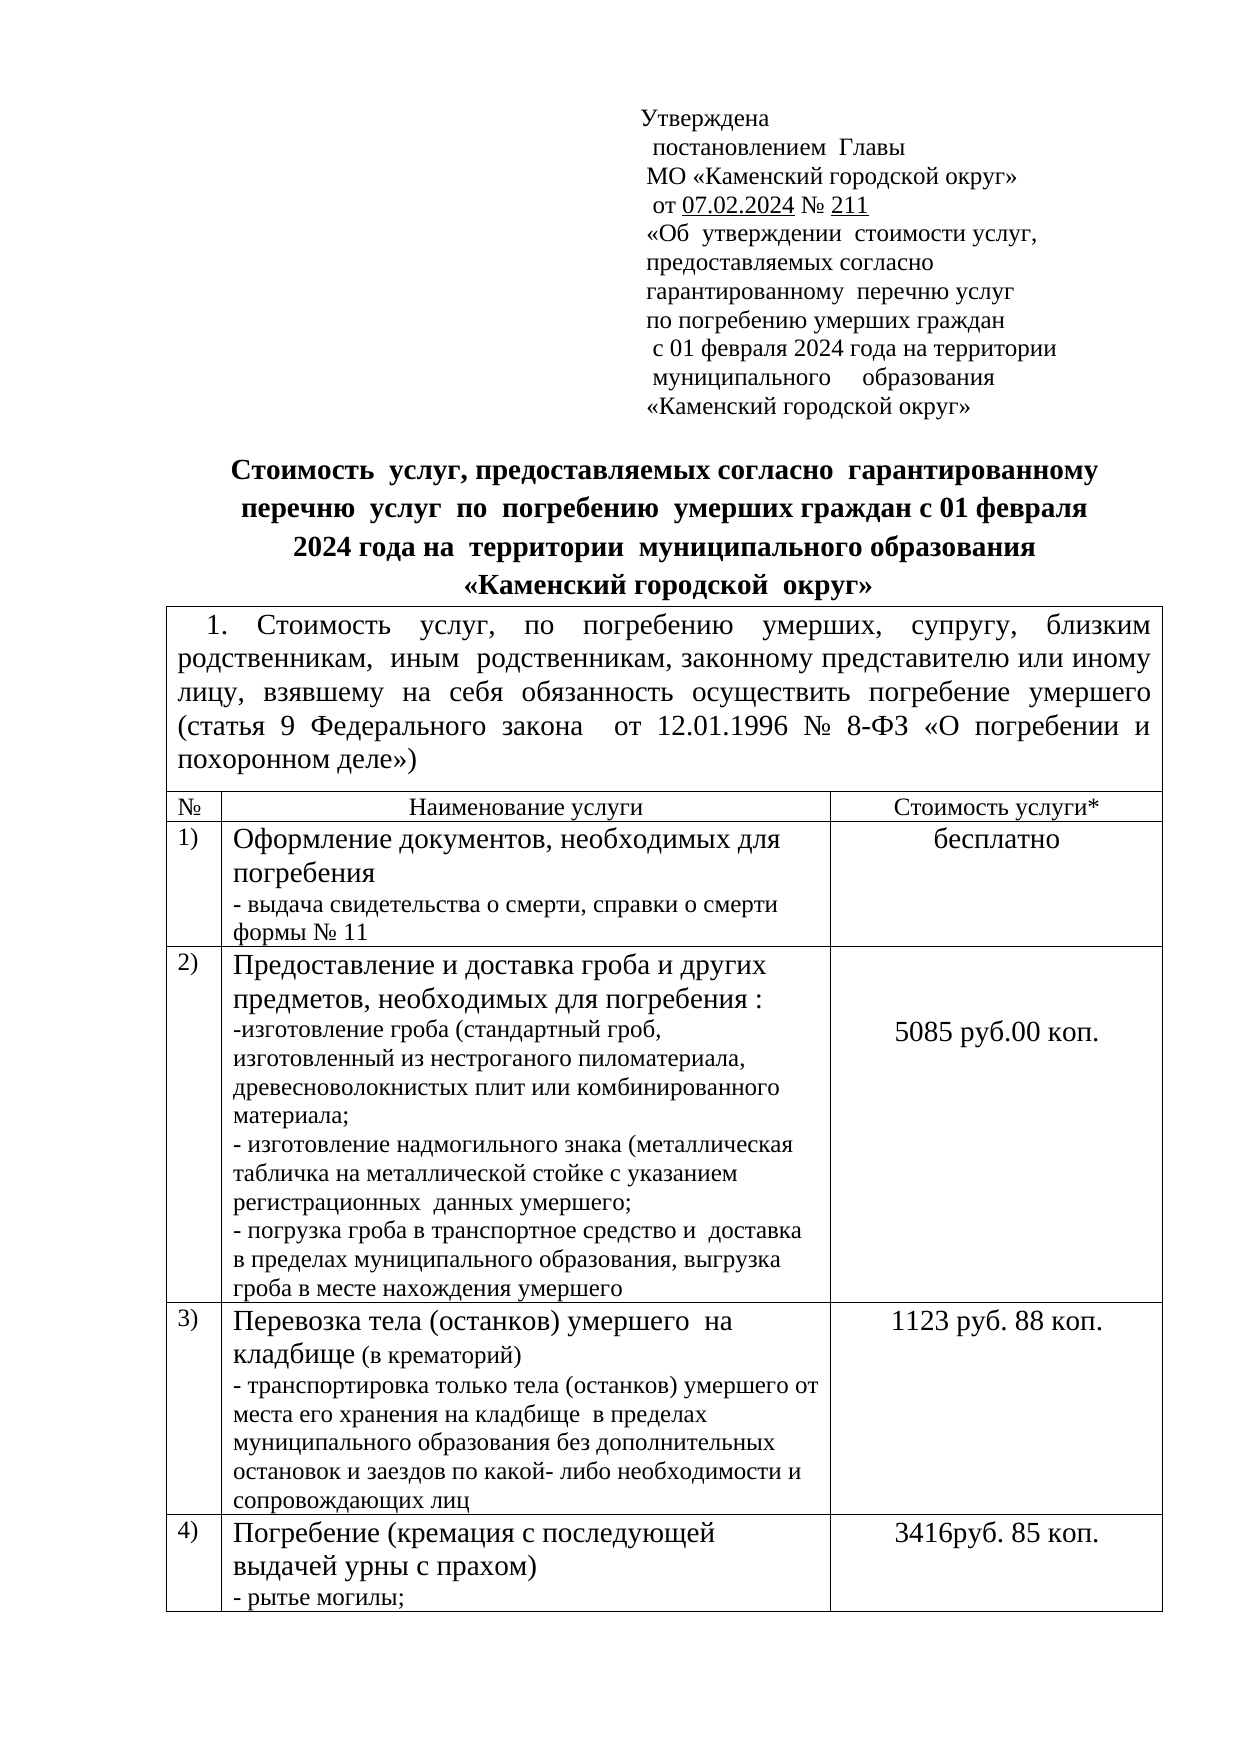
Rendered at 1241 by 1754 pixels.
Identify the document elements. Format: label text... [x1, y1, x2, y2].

table_header 1. Стоимость услуг, по погребению умерших, супругу, близким родственникам, иным родственникам, законному представителю или иному лицу, взявшему на себя обязанность осуществить погребение умершего (статья 9 Федерального закона от 12.01.1996 № 8-ФЗ «О погребении и похоронном деле») [167, 607, 1162, 791]
text «Каменский городской округ» [177, 567, 1152, 601]
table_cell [222, 1515, 830, 1611]
table_cell 5085 руб.00 коп. [831, 947, 1162, 1302]
text Стоимость услуг, предоставляемых согласно гарантированному перечню услуг по погребению умерших граждан с 01 февраля [177, 452, 1152, 524]
text «Каменский городской округ» [177, 391, 1152, 420]
table_cell 2) [167, 947, 221, 1302]
table_cell Наименование услуги [222, 792, 830, 821]
text 2024 года на территории муниципального образования [177, 529, 1152, 562]
text муниципального образования [177, 362, 1152, 391]
table_cell 3) [167, 1303, 221, 1514]
table_cell Предоставление и доставка гроба и других предметов, необходимых для погребения : -изготовление гроба (стандартный гроб, изготовленный из нестроганого пиломатериала, древесноволокнистых плит или комбинированного материала; - изготовление надмогильного знака (металлическая табличка на металлической стойке с указанием регистрационных данных умершего; - погрузка гроба в транспортное средство и доставка в пределах муниципального образования, выгрузка гроба в месте нахождения умершего [222, 947, 830, 1302]
table_cell № [167, 792, 221, 821]
text Утверждена [177, 103, 1152, 132]
text МО «Каменский городской округ» [177, 161, 1152, 190]
text «Об утверждении стоимости услуг, [177, 218, 1152, 247]
table_cell 4) [167, 1515, 221, 1611]
text по погребению умерших граждан [177, 305, 1152, 333]
text постановлением Главы [177, 132, 1152, 161]
text предоставляемых согласно [177, 247, 1152, 276]
table_cell 1) [167, 822, 221, 946]
table_cell 1123 руб. 88 коп. [831, 1303, 1162, 1514]
text гарантированному перечню услуг [177, 276, 1152, 305]
text от 07.02.2024 № 211 [177, 190, 1152, 218]
table_cell бесплатно [831, 822, 1162, 946]
text с 01 февраля 2024 года на территории [177, 333, 1152, 362]
table_cell Стоимость услуги* [831, 792, 1162, 821]
table_cell Оформление документов, необходимых для погребения - выдача свидетельства о смерти, справки о смерти формы № 11 [222, 822, 830, 946]
table_cell 3416руб. 85 коп. [831, 1515, 1162, 1611]
table_cell Перевозка тела (останков) умершего на кладбище (в крематорий) - транспортировка только тела (останков) умершего от места его хранения на кладбище в пределах муниципального образования без дополнительных остановок и заездов по какой- либо необходимости и сопровождающих лиц [222, 1303, 830, 1514]
